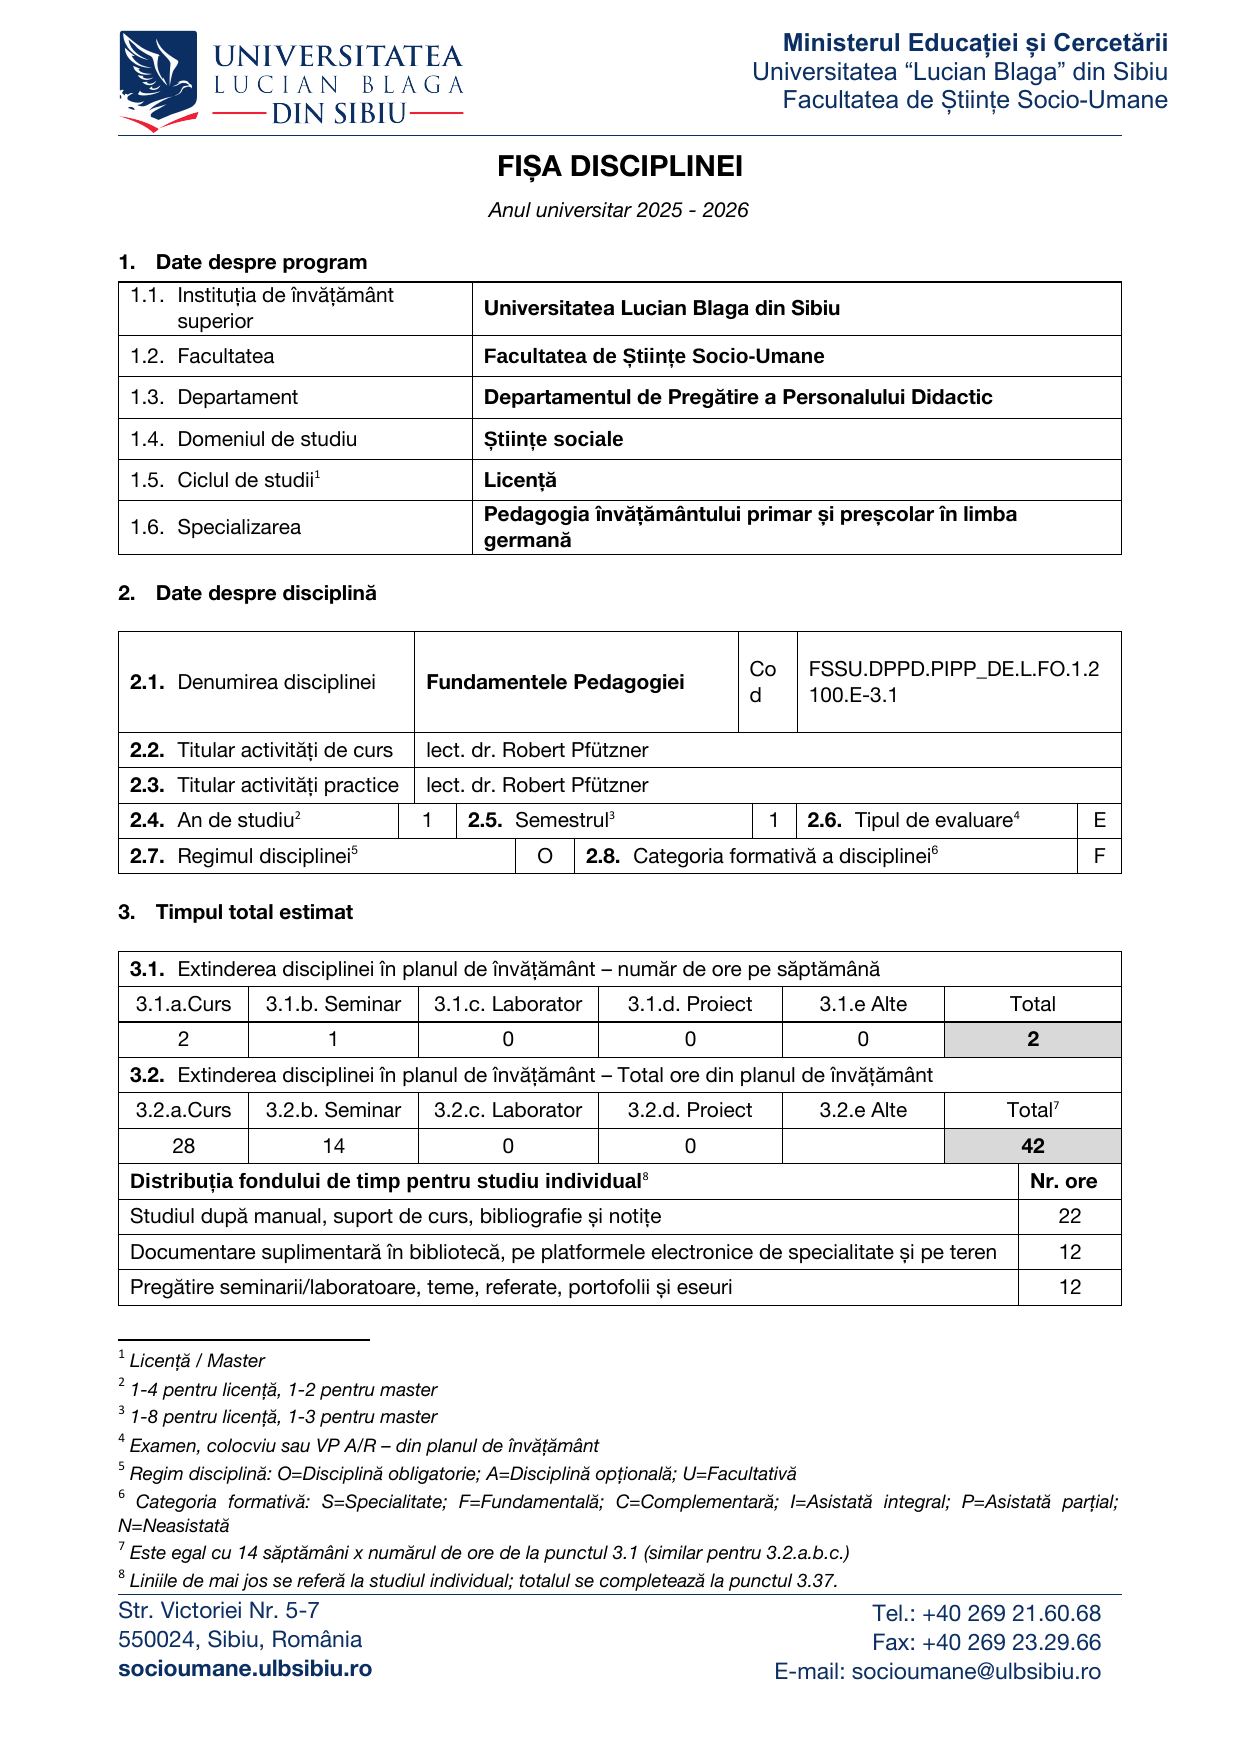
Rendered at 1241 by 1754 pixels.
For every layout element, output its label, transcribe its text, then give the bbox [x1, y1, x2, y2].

table_cell [473, 419, 1121, 459]
table_cell 3.1.a.Curs [119, 987, 248, 1021]
table_cell Total [945, 987, 1121, 1021]
table_header FSSU.DPPD.PIPP_DE.L.FO.1.2100.E-3.1 [798, 632, 1121, 732]
table_cell 3.2.d. Proiect [599, 1093, 782, 1128]
table_cell Domeniul de studiu [119, 419, 472, 459]
table_cell 3.2.b. Seminar [249, 1093, 418, 1128]
table_cell 0 [419, 1129, 598, 1163]
table_cell 3.2.e Alte [783, 1093, 944, 1128]
table_cell lect. dr. Robert Pfützner [415, 768, 1121, 802]
table_cell 3.1.b. Seminar [249, 987, 418, 1021]
table_cell O [516, 839, 574, 873]
table_cell 3.1.d. Proiect [599, 987, 782, 1021]
table_header Denumirea disciplinei [119, 632, 414, 732]
title Anul universitar 2025 - 2026 [118, 198, 1122, 224]
table_cell Departamentul de Pregătire a Personalului Didactic [473, 377, 1121, 418]
subtitle Date despre disciplină [118, 580, 1122, 606]
table_cell Titular activități practice [119, 768, 414, 802]
table_cell An de studiu [119, 804, 398, 838]
table_cell [473, 336, 1121, 376]
table_cell Tipul de evaluare [797, 804, 1077, 838]
table_cell Pedagogia învățământului primar și preșcolar în limba germană [473, 501, 1121, 554]
table_cell lect. dr. Robert Pfützner [415, 733, 1121, 767]
table_cell Semestrul [457, 804, 752, 838]
table_cell 2 [945, 1023, 1121, 1057]
table_cell Total [945, 1093, 1121, 1128]
table_cell 3.1.e Alte [783, 987, 944, 1021]
table_header Universitatea Lucian Blaga din Sibiu [473, 283, 1121, 335]
table_cell Regimul disciplinei [119, 839, 515, 873]
table_cell [783, 1129, 944, 1163]
table_cell 1 [249, 1023, 418, 1057]
subtitle Timpul total estimat [118, 899, 1122, 926]
subtitle Date despre program [118, 249, 1122, 275]
table_header Fundamentele Pedagogiei [415, 632, 738, 732]
table_cell Documentare suplimentară în bibliotecă, pe platformele electronice de specialitate și pe teren [119, 1235, 1018, 1269]
table_cell Specializarea [119, 501, 472, 554]
table_cell 3.2.c. Laborator [419, 1093, 598, 1128]
table_cell 3.2.a.Curs [119, 1093, 248, 1128]
picture [118, 29, 464, 133]
table_cell E [1078, 804, 1121, 838]
table_header Extinderea disciplinei în planul de învățământ – număr de ore pe săptămână [119, 952, 1121, 986]
table_cell Extinderea disciplinei în planul de învățământ – Total ore din planul de învățământ [119, 1058, 1121, 1092]
table_cell 0 [783, 1023, 944, 1057]
table_cell 0 [419, 1023, 598, 1057]
table_header Cod [739, 632, 797, 732]
table_cell Facultatea [119, 336, 472, 376]
table_cell 28 [119, 1129, 248, 1163]
table_cell F [1078, 839, 1121, 873]
table_cell Ciclul de studii [119, 460, 472, 500]
title FIŞA DISCIPLINEI [118, 148, 1122, 185]
table_cell Departament [119, 377, 472, 418]
table_cell 0 [599, 1129, 782, 1163]
table_cell 42 [945, 1129, 1121, 1163]
table_cell 1 [753, 804, 796, 838]
table_cell Titular activități de curs [119, 733, 414, 767]
table_cell 0 [599, 1023, 782, 1057]
table_cell Pregătire seminarii/laboratoare, teme, referate, portofolii și eseuri [119, 1270, 1018, 1305]
table_cell Licență [473, 460, 1121, 500]
table_cell Studiul după manual, suport de curs, bibliografie și notițe [119, 1200, 1018, 1234]
table_cell 22 [1019, 1200, 1121, 1234]
table_cell 1 [399, 804, 456, 838]
table_cell 12 [1019, 1235, 1121, 1269]
table_cell 14 [249, 1129, 418, 1163]
table_cell 12 [1019, 1270, 1121, 1305]
table_cell Categoria formativă a disciplinei [575, 839, 1077, 873]
table_cell 2 [119, 1023, 248, 1057]
table_cell [119, 1164, 1018, 1198]
table_cell 3.1.c. Laborator [419, 987, 598, 1021]
table_header Instituția de învățământ superior [119, 283, 472, 335]
table_cell Nr. ore [1019, 1164, 1121, 1198]
